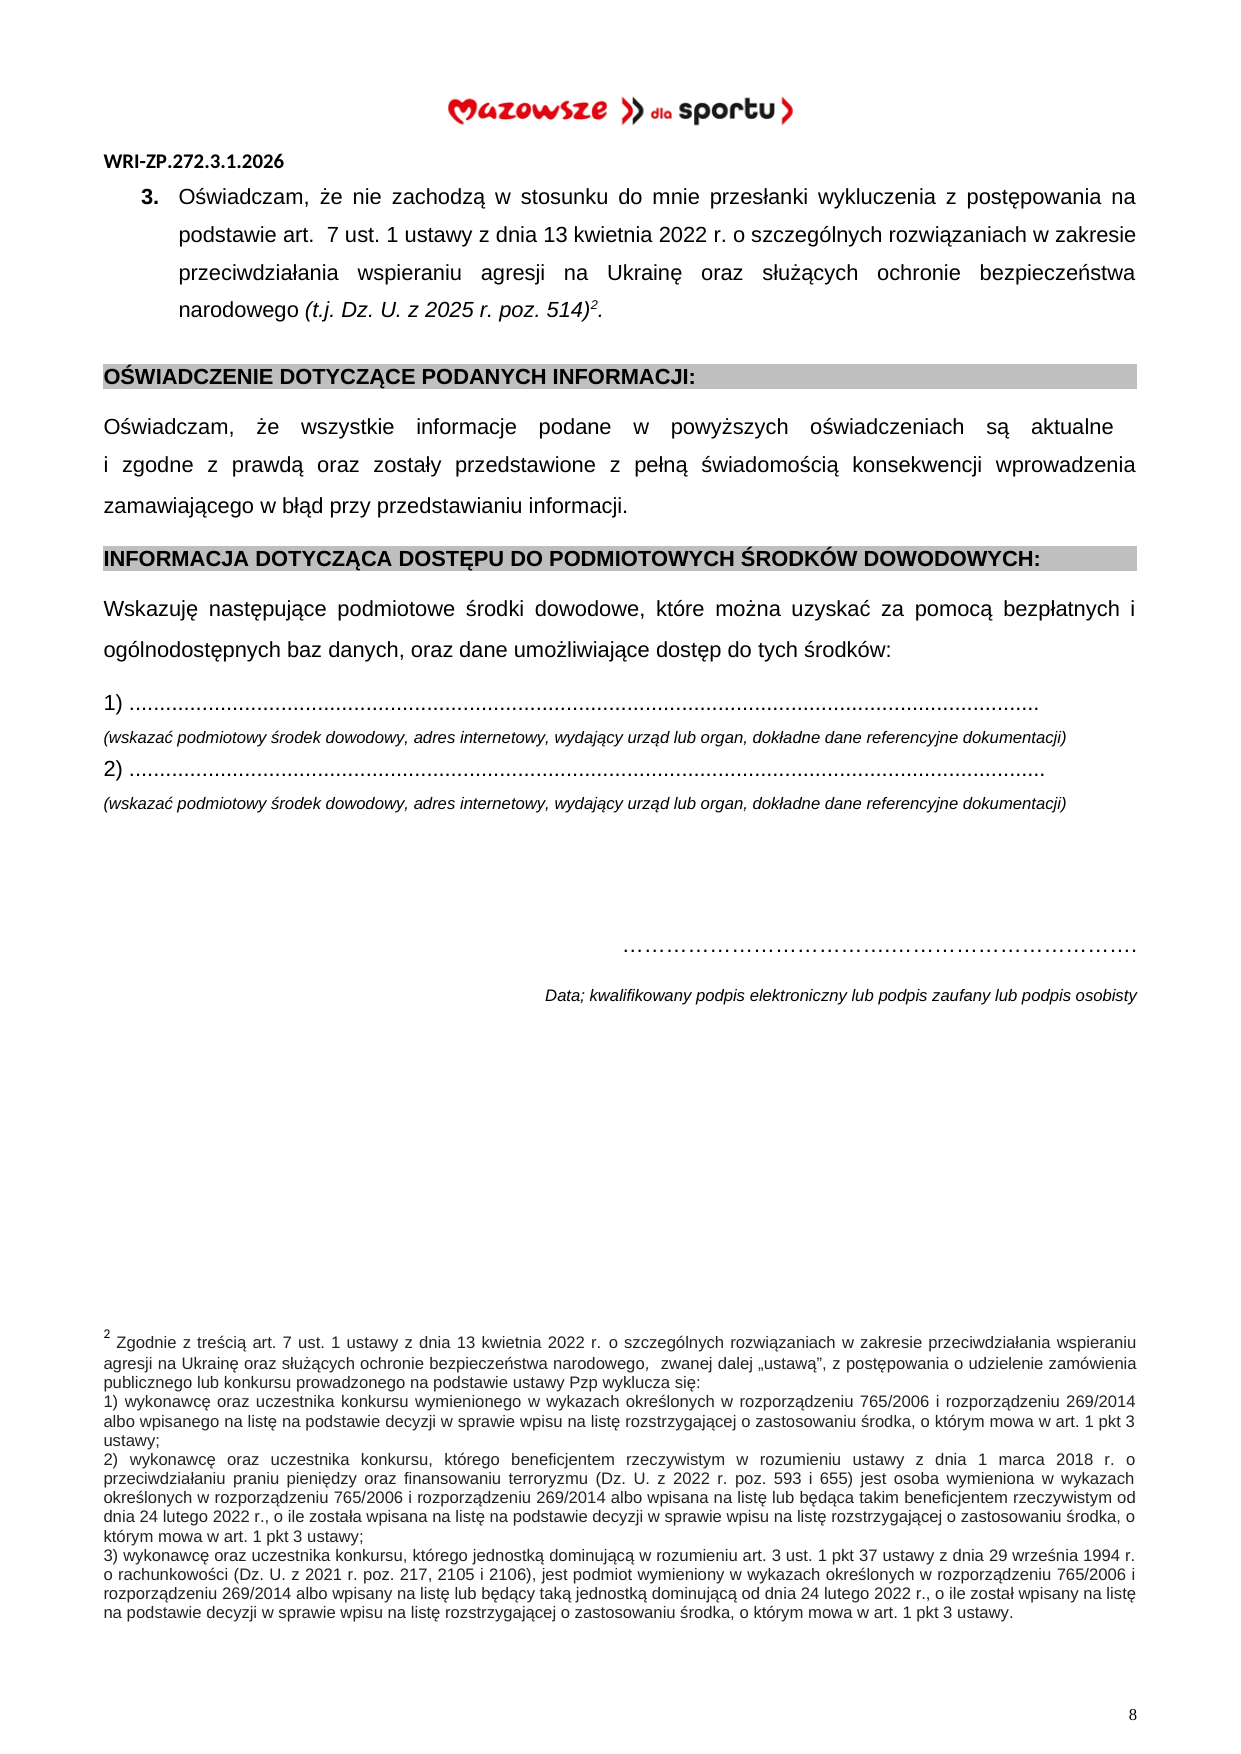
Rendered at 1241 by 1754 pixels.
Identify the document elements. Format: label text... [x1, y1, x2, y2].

text ……………………………….……………………………. [103, 932, 1137, 957]
text INFORMACJA DOTYCZĄCA DOSTĘPU DO PODMIOTOWYCH ŚRODKÓW DOWODOWYCH: [103, 546, 1137, 571]
text (wskazać podmiotowy środek dowodowy, adres internetowy, wydający urząd lub organ, dokładne dane referencyjne dokumentacji) [103, 727, 1137, 747]
text Wskazuję następujące podmiotowe środki dowodowe, które można uzyskać za pomocą bezpłatnych i ogólnodostępnych baz danych, oraz dane umożliwiające dostęp do tych środków: [103, 596, 1137, 663]
text (wskazać podmiotowy środek dowodowy, adres internetowy, wydający urząd lub organ, dokładne dane referencyjne dokumentacji) [103, 794, 1137, 813]
text Oświadczam, że wszystkie informacje podane w powyższych oświadczeniach są aktualne i zgodne z prawdą oraz zostały przedstawione z pełną świadomością konsekwencji wprowadzenia zamawiającego w błąd przy przedstawianiu informacji. [103, 414, 1137, 519]
list Oświadczam, że nie zachodzą w stosunku do mnie przesłanki wykluczenia z postępowania na podstawie art. 7 ust. 1 ustawy z dnia 13 kwietnia 2022 r. o szczególnych rozwiązaniach w zakresie przeciwdziałania wspieraniu agresji na Ukrainę oraz służących ochronie bezpieczeństwa narodowego (t.j. Dz. U. z 2025 r. poz. 514). [141, 184, 1137, 323]
text 2) ....................................................................................................................................................... [103, 756, 1137, 781]
text 1) ...................................................................................................................................................... [103, 690, 1137, 715]
picture [425, 73, 816, 149]
text OŚWIADCZENIE DOTYCZĄCE PODANYCH INFORMACJI: [103, 364, 1137, 389]
text Data; kwalifikowany podpis elektroniczny lub podpis zaufany lub podpis osobisty [103, 986, 1137, 1005]
